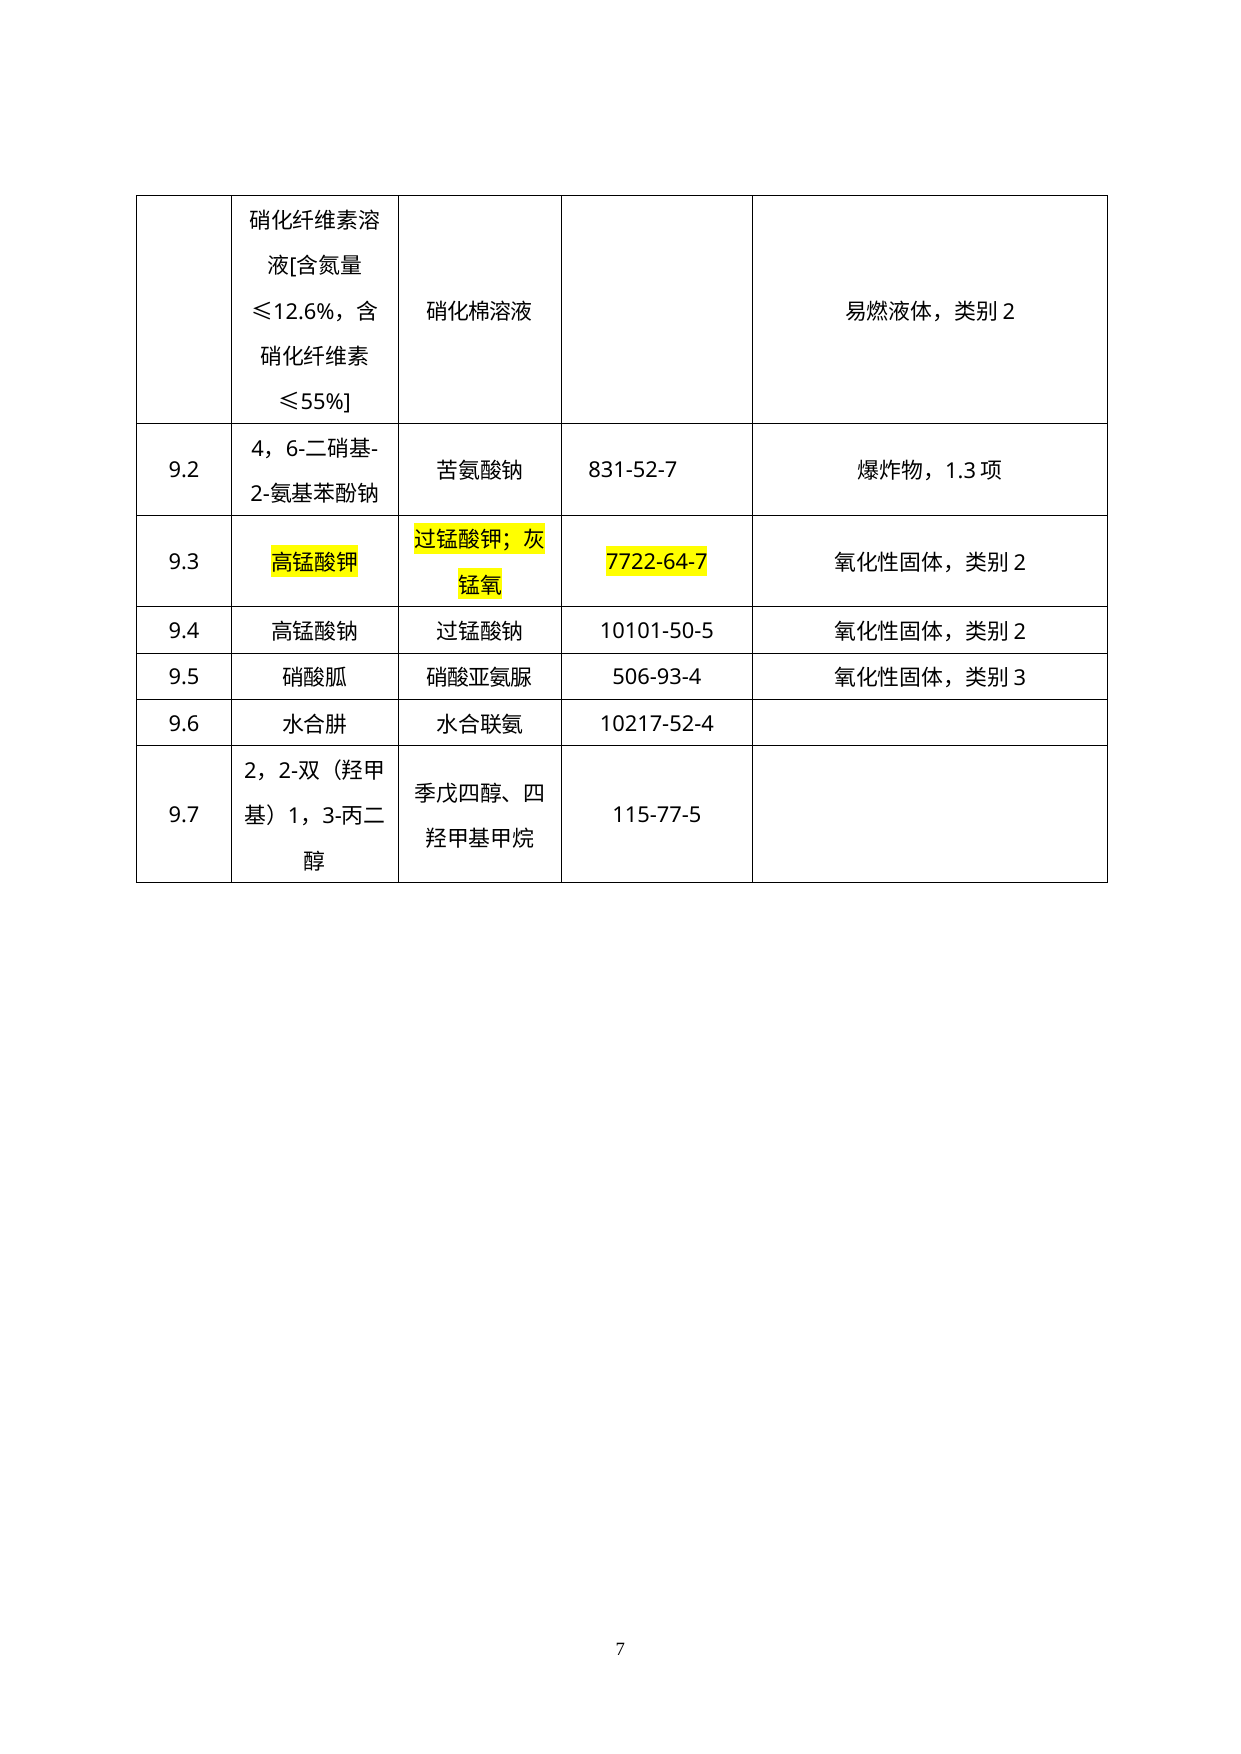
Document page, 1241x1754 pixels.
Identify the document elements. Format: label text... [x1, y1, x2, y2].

table_cell 氧化性固体，类别2 [753, 607, 1107, 653]
table_cell 506-93-4 [562, 654, 752, 699]
table_cell 爆炸物，1.3项 [753, 424, 1107, 514]
table_cell 硝酸胍 [232, 654, 398, 699]
table_cell 高锰酸钠 [232, 607, 398, 653]
table_cell 2，2-双（羟甲基）1，3-丙二醇 [232, 746, 398, 882]
table_cell 9.5 [137, 654, 231, 699]
table_cell [753, 700, 1107, 745]
table_cell 苦氨酸钠 [399, 424, 561, 514]
table_cell 硝酸亚氨脲 [399, 654, 561, 699]
table_cell 水合联氨 [399, 700, 561, 745]
table_cell 10101-50-5 [562, 607, 752, 653]
table_cell 9.6 [137, 700, 231, 745]
table_cell 831-52-7 [562, 424, 752, 514]
table_cell 高锰酸钾 [232, 516, 398, 606]
table_cell 硝化棉溶液 [399, 196, 561, 423]
table_cell 9.4 [137, 607, 231, 653]
table_cell [753, 746, 1107, 882]
table_cell 过锰酸钾；灰锰氧 [399, 516, 561, 606]
table_cell 7722-64-7 [562, 516, 752, 606]
table_cell 115-77-5 [562, 746, 752, 882]
table_cell 氧化性固体，类别2 [753, 516, 1107, 606]
table_cell 过锰酸钠 [399, 607, 561, 653]
table_cell 4，6-二硝基-2-氨基苯酚钠 [232, 424, 398, 514]
table_cell 10217-52-4 [562, 700, 752, 745]
table_cell 季戊四醇、四羟甲基甲烷 [399, 746, 561, 882]
table_cell 氧化性固体，类别3 [753, 654, 1107, 699]
table_cell 硝化纤维素溶液[含氮量≤12.6%，含硝化纤维素≤55%] [232, 196, 398, 423]
table_cell 易燃液体，类别2 [753, 196, 1107, 423]
table_cell 9.3 [137, 516, 231, 606]
table_cell 9.7 [137, 746, 231, 882]
table_cell 水合肼 [232, 700, 398, 745]
table_cell 9.2 [137, 424, 231, 514]
